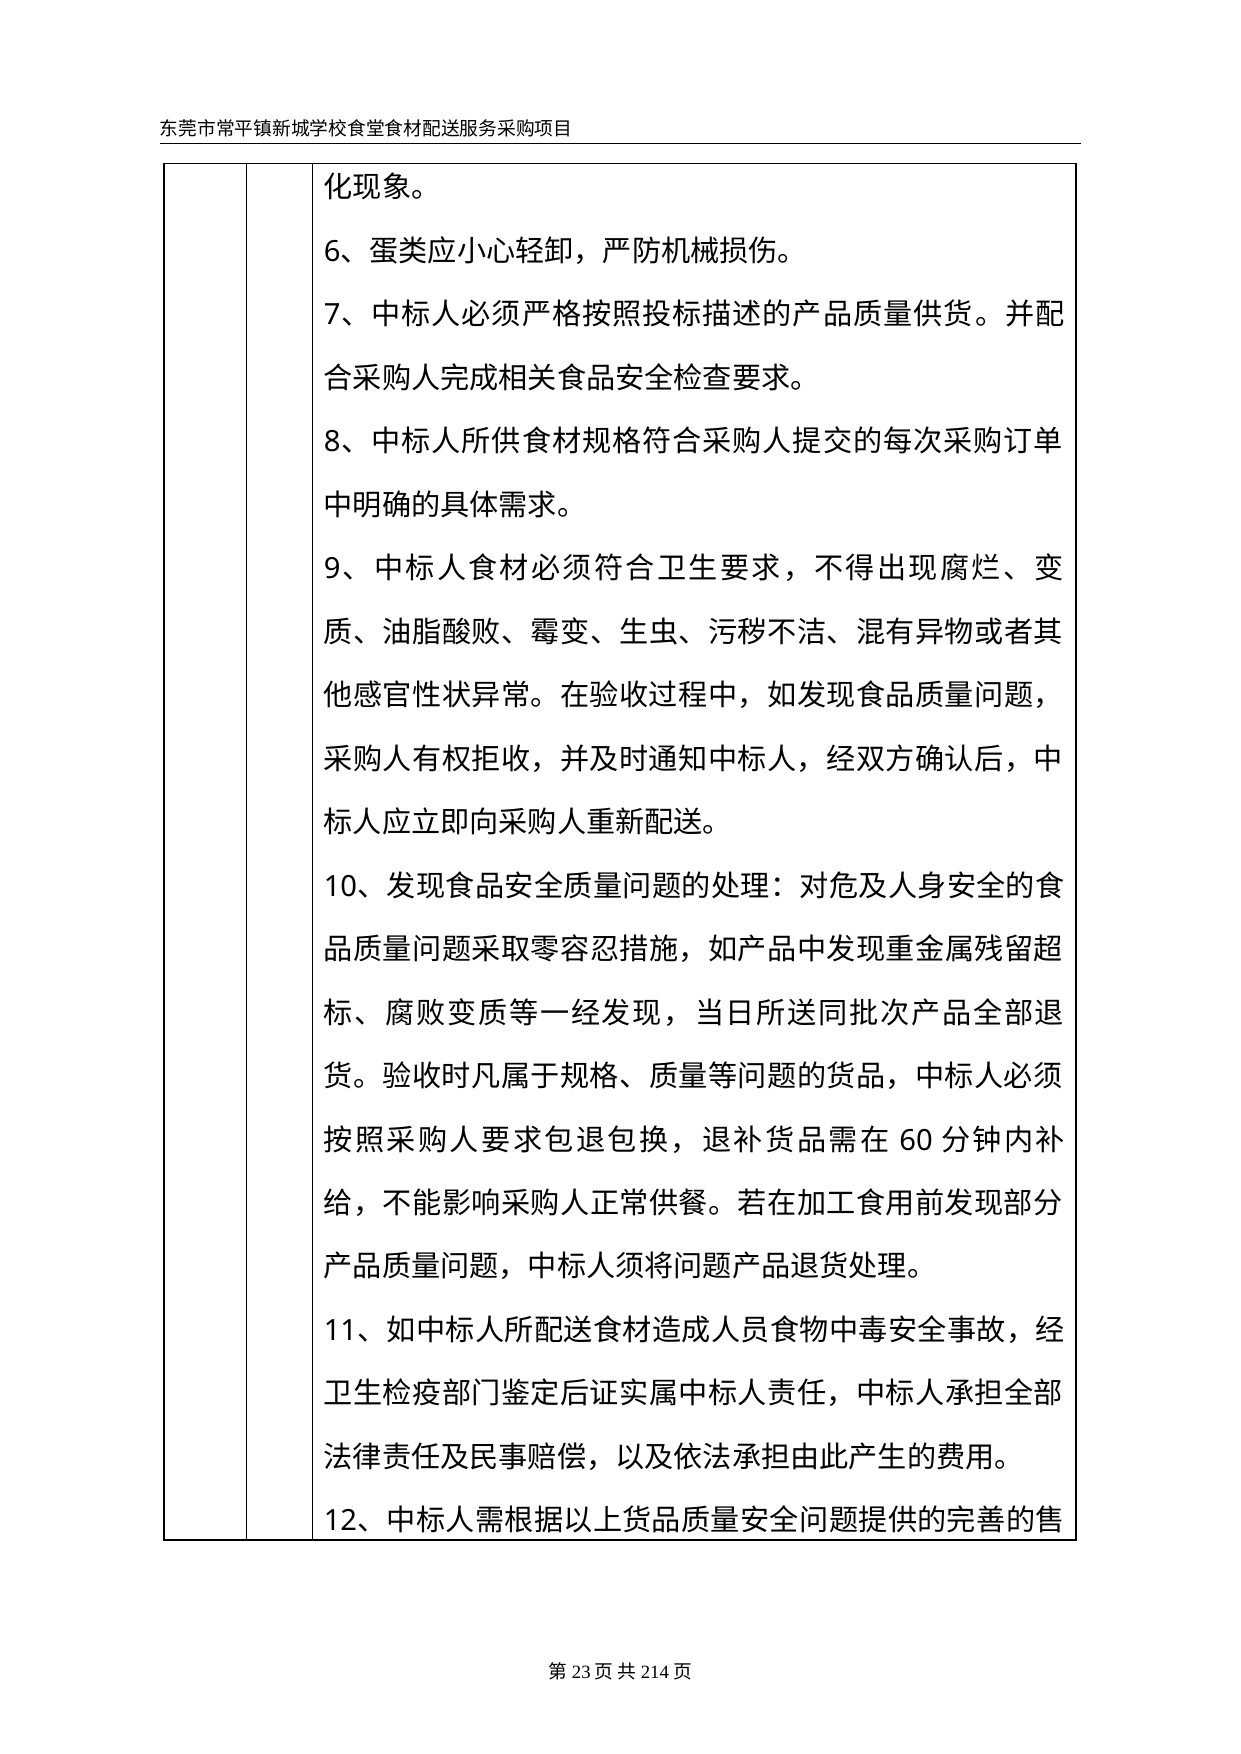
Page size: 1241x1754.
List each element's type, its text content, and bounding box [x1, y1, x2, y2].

table_cell [165, 164, 246, 1539]
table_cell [313, 164, 1075, 1539]
table_cell 5 [247, 164, 312, 1539]
